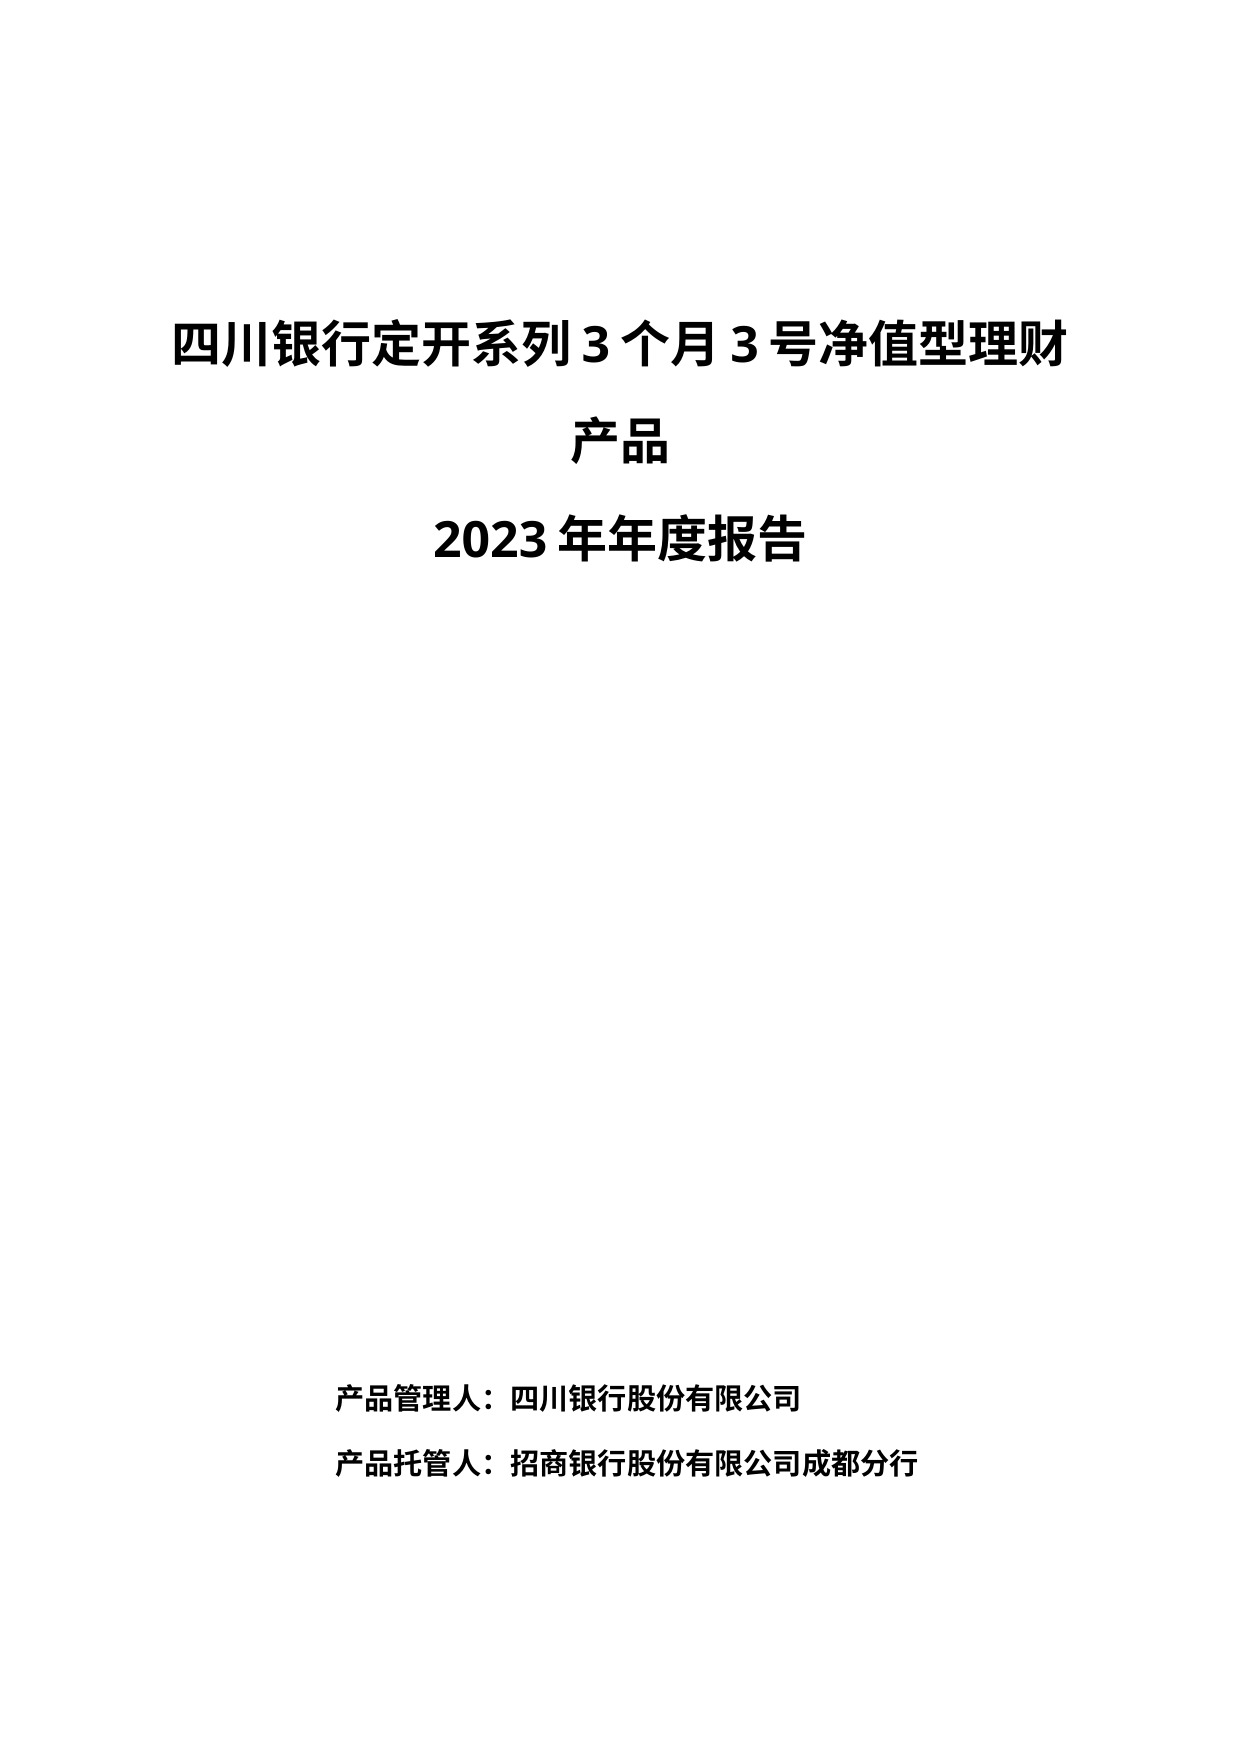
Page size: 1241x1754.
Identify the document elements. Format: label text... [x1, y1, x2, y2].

text 四川银行定开系列3个月3号净值型理财产品 [159, 292, 1081, 487]
text 产品托管人：招商银行股份有限公司成都分行 [159, 1429, 1081, 1494]
text 产品管理人：四川银行股份有限公司 [159, 1364, 1081, 1429]
text 2023年年度报告 [159, 487, 1081, 584]
